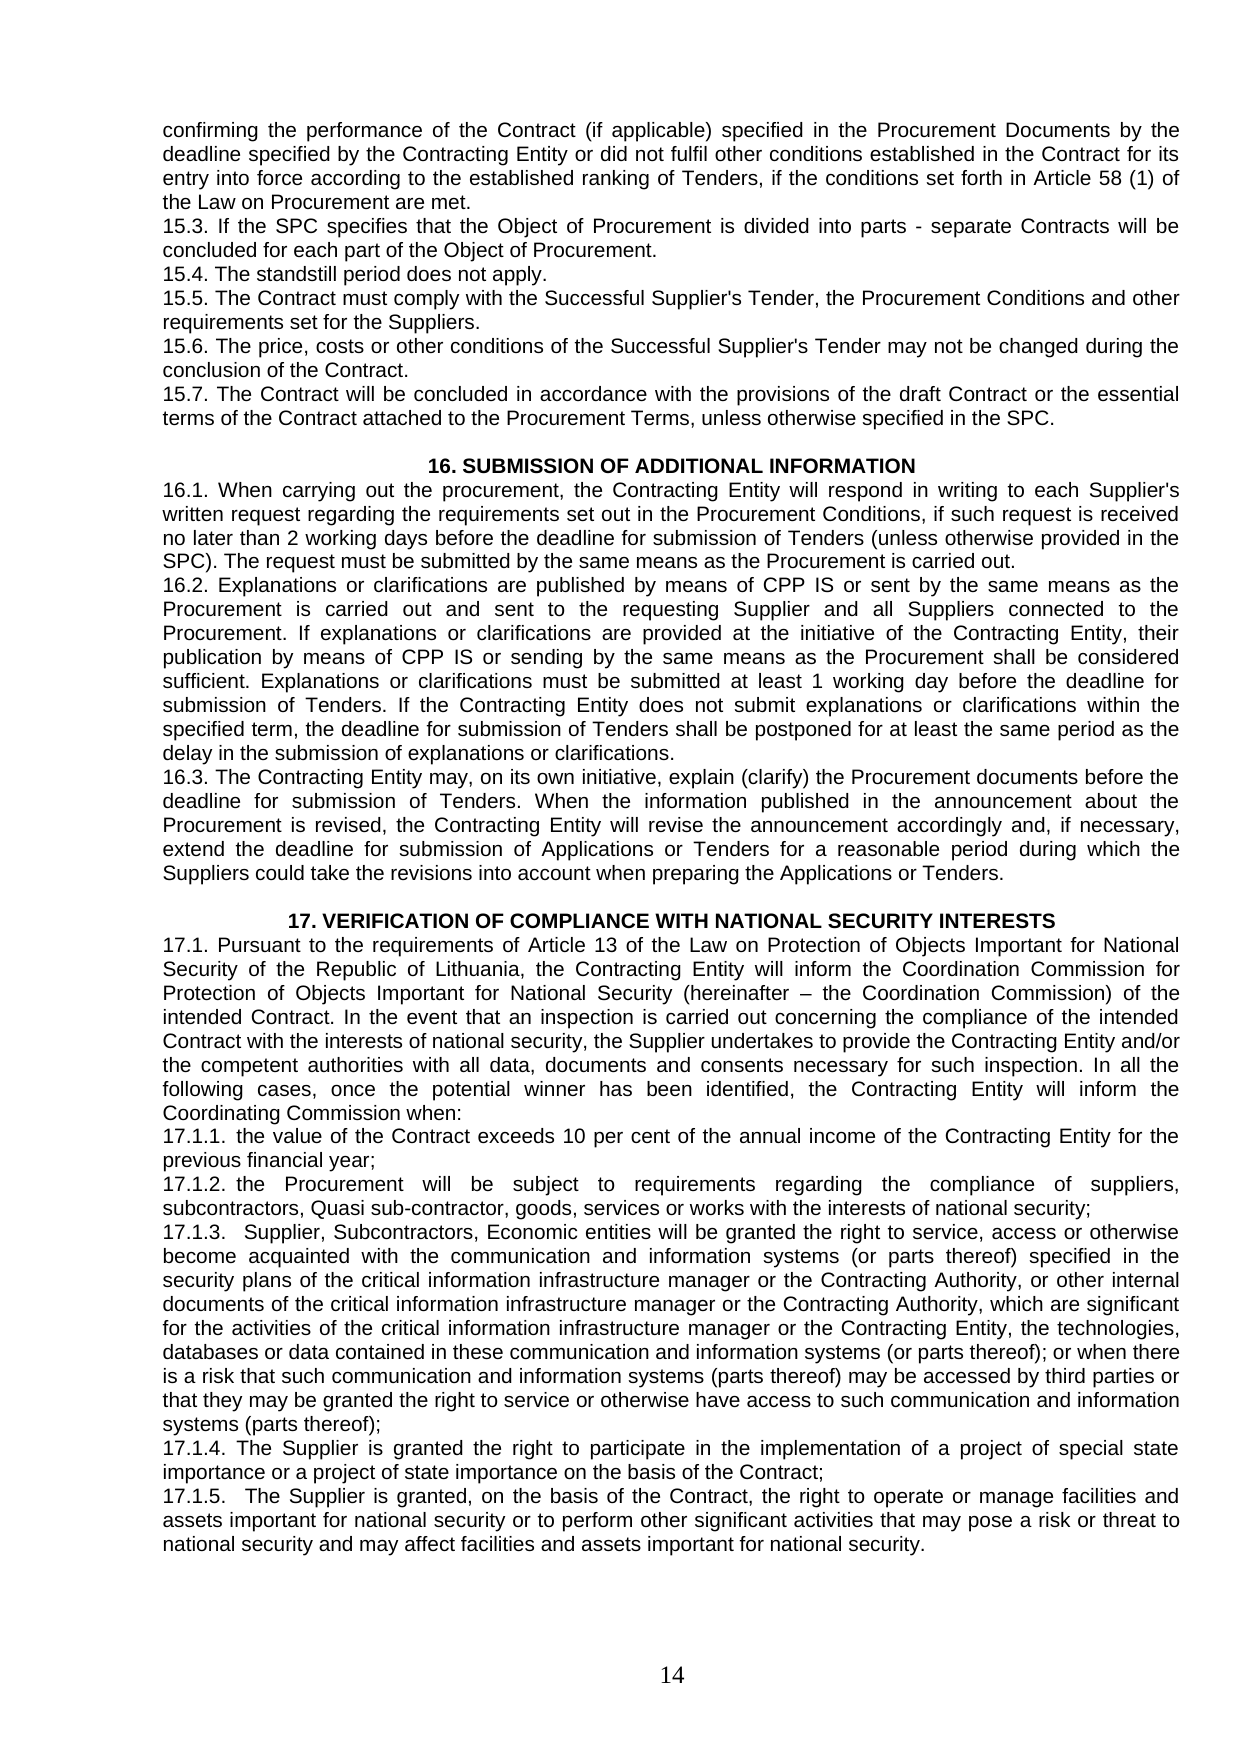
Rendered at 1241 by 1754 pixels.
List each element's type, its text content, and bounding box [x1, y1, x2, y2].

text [162, 118, 1181, 214]
text 15.7. The Contract will be concluded in accordance with the provisions of the draft Contract or the essential terms of the Contract attached to the Procurement Terms, unless otherwise specified in the SPC. [162, 382, 1181, 429]
text 15.3. If the SPC specifies that the Object of Procurement is divided into parts - separate Contracts will be concluded for each part of the Object of Procurement. [162, 214, 1181, 262]
text 17.1.4. The Supplier is granted the right to participate in the implementation of a project of special state importance or a project of state importance on the basis of the Contract; [162, 1436, 1181, 1484]
text 15.5. The Contract must comply with the Successful Supplier's Tender, the Procurement Conditions and other requirements set for the Suppliers. [162, 286, 1181, 334]
subtitle 16. SUBMISSION OF ADDITIONAL INFORMATION [162, 453, 1181, 477]
text 15.4. The standstill period does not apply. [162, 262, 1181, 286]
text 15.6. The price, costs or other conditions of the Successful Supplier's Tender may not be changed during the conclusion of the Contract. [162, 334, 1181, 382]
text 17.1.3. Supplier, Subcontractors, Economic entities will be granted the right to service, access or otherwise become acquainted with the communication and information systems (or parts thereof) specified in the security plans of the critical information infrastructure manager or the Contracting Authority, or other internal documents of the critical information infrastructure manager or the Contracting Authority, which are significant for the activities of the critical information infrastructure manager or the Contracting Entity, the technologies, databases or data contained in these communication and information systems (or parts thereof); or when there is a risk that such communication and information systems (parts thereof) may be accessed by third parties or that they may be granted the right to service or otherwise have access to such communication and information systems (parts thereof); [162, 1220, 1181, 1436]
subtitle 17. VERIFICATION OF COMPLIANCE WITH NATIONAL SECURITY INTERESTS [162, 909, 1181, 933]
text 17.1.2. the Procurement will be subject to requirements regarding the compliance of suppliers, subcontractors, Quasi sub-contractor, goods, services or works with the interests of national security; [162, 1172, 1181, 1220]
text 16.3. The Contracting Entity may, on its own initiative, explain (clarify) the Procurement documents before the deadline for submission of Tenders. When the information published in the announcement about the Procurement is revised, the Contracting Entity will revise the announcement accordingly and, if necessary, extend the deadline for submission of Applications or Tenders for a reasonable period during which the Suppliers could take the revisions into account when preparing the Applications or Tenders. [162, 765, 1181, 885]
text 16.1. When carrying out the procurement, the Contracting Entity will respond in writing to each Supplier's written request regarding the requirements set out in the Procurement Conditions, if such request is received no later than 2 working days before the deadline for submission of Tenders (unless otherwise provided in the SPC). The request must be submitted by the same means as the Procurement is carried out. [162, 477, 1181, 573]
text 16.2. Explanations or clarifications are published by means of CPP IS or sent by the same means as the Procurement is carried out and sent to the requesting Supplier and all Suppliers connected to the Procurement. If explanations or clarifications are provided at the initiative of the Contracting Entity, their publication by means of CPP IS or sending by the same means as the Procurement shall be considered sufficient. Explanations or clarifications must be submitted at least 1 working day before the deadline for submission of Tenders. If the Contracting Entity does not submit explanations or clarifications within the specified term, the deadline for submission of Tenders shall be postponed for at least the same period as the delay in the submission of explanations or clarifications. [162, 573, 1181, 765]
text 17.1.5. The Supplier is granted, on the basis of the Contract, the right to operate or manage facilities and assets important for national security or to perform other significant activities that may pose a risk or threat to national security and may affect facilities and assets important for national security. [162, 1484, 1181, 1556]
text 17.1.1. the value of the Contract exceeds 10 per cent of the annual income of the Contracting Entity for the previous financial year; [162, 1124, 1181, 1172]
text 17.1. Pursuant to the requirements of Article 13 of the Law on Protection of Objects Important for National Security of the Republic of Lithuania, the Contracting Entity will inform the Coordination Commission for Protection of Objects Important for National Security (hereinafter – the Coordination Commission) of the intended Contract. In the event that an inspection is carried out concerning the compliance of the intended Contract with the interests of national security, the Supplier undertakes to provide the Contracting Entity and/or the competent authorities with all data, documents and consents necessary for such inspection. In all the following cases, once the potential winner has been identified, the Contracting Entity will inform the Coordinating Commission when: [162, 933, 1181, 1124]
